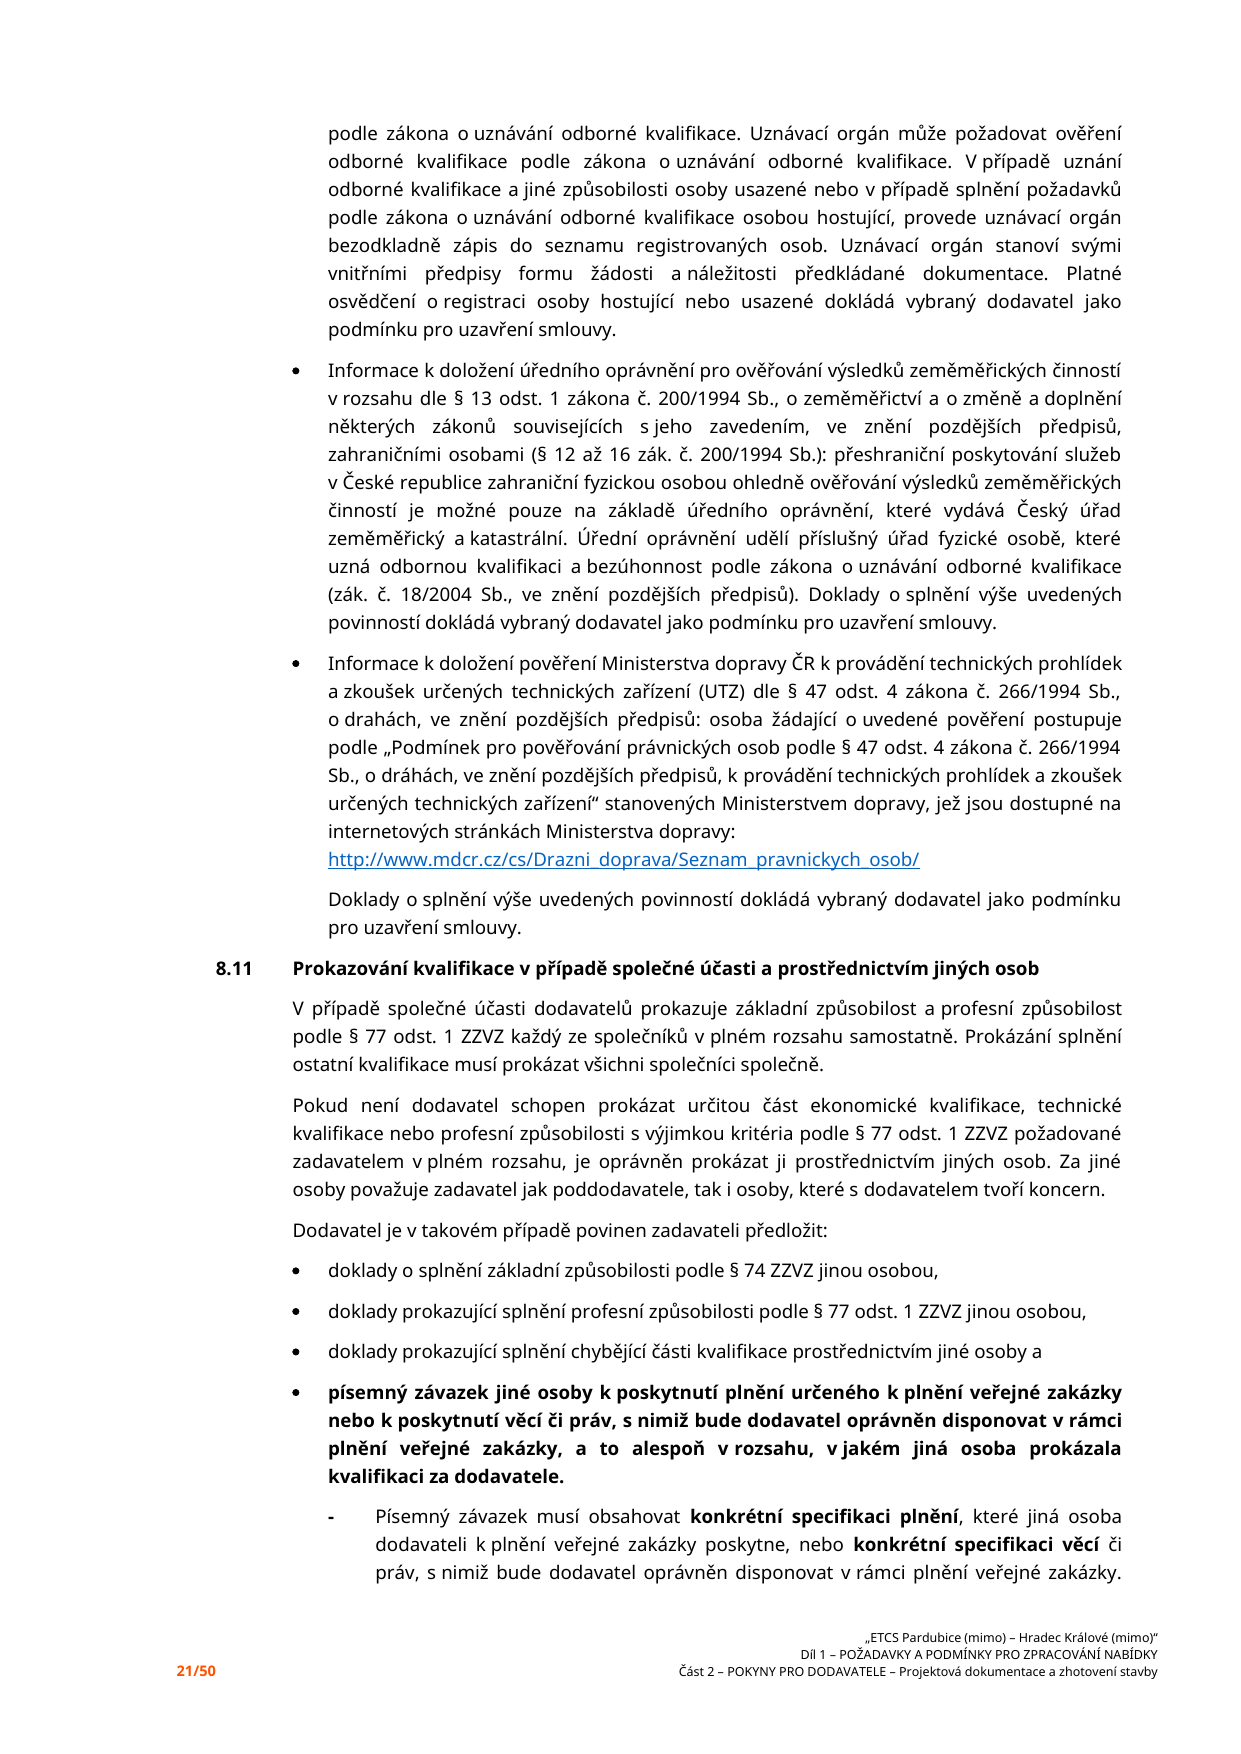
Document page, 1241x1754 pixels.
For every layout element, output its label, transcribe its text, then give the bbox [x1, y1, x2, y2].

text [328, 1503, 1122, 1585]
text Informace k doložení pověření Ministerstva dopravy ČR k provádění technických prohlídek a zkoušek určených technických zařízení (UTZ) dle § 47 odst. 4 zákona č. 266/1994 Sb., o drahách, ve znění pozdějších předpisů: osoba žádající o uvedené pověření postupuje podle „Podmínek pro pověřování právnických osob podle § 47 odst. 4 zákona č. 266/1994 Sb., o dráhách, ve znění pozdějších předpisů, k provádění technických prohlídek a zkoušek určených technických zařízení“ stanovených Ministerstvem dopravy, jež jsou dostupné na internetových stránkách Ministerstva dopravy: [292, 650, 1122, 844]
text Doklady o splnění výše uvedených povinností dokládá vybraný dodavatel jako podmínku pro uzavření smlouvy. [328, 887, 1122, 940]
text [292, 121, 1122, 342]
text doklady o splnění základní způsobilosti podle § 74 ZZVZ jinou osobou, [292, 1257, 1122, 1283]
text písemný závazek jiné osoby k poskytnutí plnění určeného k plnění veřejné zakázky nebo k poskytnutí věcí či práv, s nimiž bude dodavatel oprávněn disponovat v rámci plnění veřejné zakázky, a to alespoň v rozsahu, v jakém jiná osoba prokázala kvalifikaci za dodavatele. [292, 1379, 1122, 1488]
text doklady prokazující splnění profesní způsobilosti podle § 77 odst. 1 ZZVZ jinou osobou, [292, 1298, 1122, 1323]
text Prokazování kvalifikace v případě společné účasti a prostřednictvím jiných osob [216, 955, 1122, 981]
text Dodavatel je v takovém případě povinen zadavateli předložit: [292, 1217, 1122, 1242]
text doklady prokazující splnění chybějící části kvalifikace prostřednictvím jiné osoby a [292, 1338, 1122, 1364]
text Pokud není dodavatel schopen prokázat určitou část ekonomické kvalifikace, technické kvalifikace nebo profesní způsobilosti s výjimkou kritéria podle § 77 odst. 1 ZZVZ požadované zadavatelem v plném rozsahu, je oprávněn prokázat ji prostřednictvím jiných osob. Za jiné osoby považuje zadavatel jak poddodavatele, tak i osoby, které s dodavatelem tvoří koncern. [292, 1092, 1122, 1202]
text http://www.mdcr.cz/cs/Drazni_doprava/Seznam_pravnickych_osob/ [328, 846, 1122, 872]
text V případě společné účasti dodavatelů prokazuje základní způsobilost a profesní způsobilost podle § 77 odst. 1 ZZVZ každý ze společníků v plném rozsahu samostatně. Prokázání splnění ostatní kvalifikace musí prokázat všichni společníci společně. [292, 996, 1122, 1077]
text Informace k doložení úředního oprávnění pro ověřování výsledků zeměměřických činností v rozsahu dle § 13 odst. 1 zákona č. 200/1994 Sb., o zeměměřictví a o změně a doplnění některých zákonů souvisejících s jeho zavedením, ve znění pozdějších předpisů, zahraničními osobami (§ 12 až 16 zák. č. 200/1994 Sb.): přeshraniční poskytování služeb v České republice zahraniční fyzickou osobou ohledně ověřování výsledků zeměměřických činností je možné pouze na základě úředního oprávnění, které vydává Český úřad zeměměřický a katastrální. Úřední oprávnění udělí příslušný úřad fyzické osobě, které uzná odbornou kvalifikaci a bezúhonnost podle zákona o uznávání odborné kvalifikace (zák. č. 18/2004 Sb., ve znění pozdějších předpisů). Doklady o splnění výše uvedených povinností dokládá vybraný dodavatel jako podmínku pro uzavření smlouvy. [292, 357, 1122, 635]
